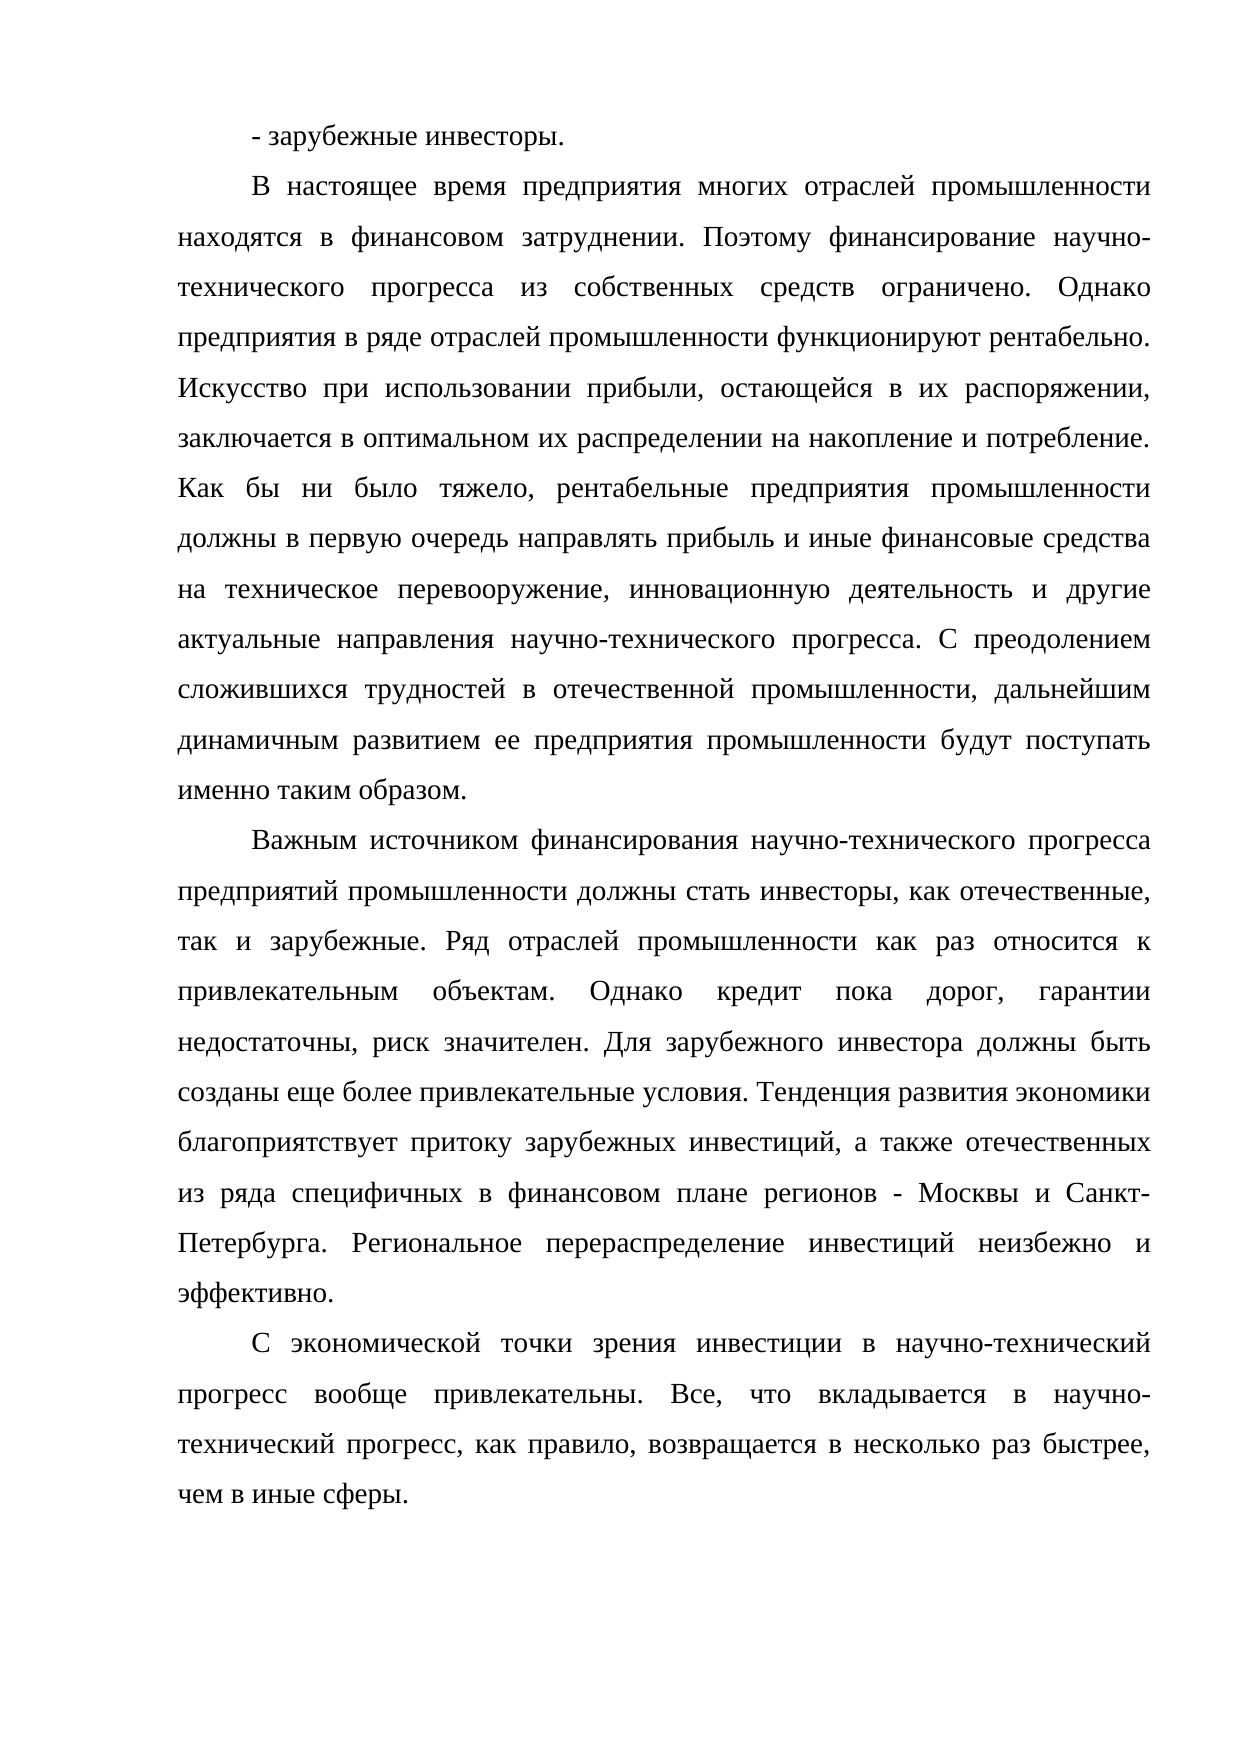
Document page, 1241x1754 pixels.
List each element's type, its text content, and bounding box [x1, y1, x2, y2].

text В настоящее время предприятия многих отраслей промышленности находятся в финансовом затруднении. Поэтому финансирование научно-технического прогресса из собственных средств ограничено. Однако предприятия в ряде отраслей промышленности функционируют рентабельно. Искусство при использовании прибыли, остающейся в их распоряжении, заключается в оптимальном их распределении на накопление и потребление. Как бы ни было тяжело, рентабельные предприятия промышленности должны в первую очередь направлять прибыль и иные финансовые средства на техническое перевооружение, инновационную деятельность и другие актуальные направления научно-технического прогресса. С преодолением сложившихся трудностей в отечественной промышленности, дальнейшим динамичным развитием ее предприятия промышленности будут поступать именно таким образом. [177, 168, 1152, 806]
text - зарубежные инвесторы. [177, 118, 1152, 152]
text Важным источником финансирования научно-технического прогресса предприятий промышленности должны стать инвесторы, как отечественные, так и зарубежные. Ряд отраслей промышленности как раз относится к привлекательным объектам. Однако кредит пока дорог, гарантии недостаточны, риск значителен. Для зарубежного инвестора должны быть созданы еще более привлекательные условия. Тенденция развития экономики благоприятствует притоку зарубежных инвестиций, а также отечественных из ряда специфичных в финансовом плане регионов - Москвы и Санкт-Петербурга. Региональное перераспределение инвестиций неизбежно и эффективно. [177, 822, 1152, 1309]
text С экономической точки зрения инвестиции в научно-технический прогресс вообще привлекательны. Все, что вкладывается в научно-технический прогресс, как правило, возвращается в несколько раз быстрее, чем в иные сферы. [177, 1326, 1152, 1510]
